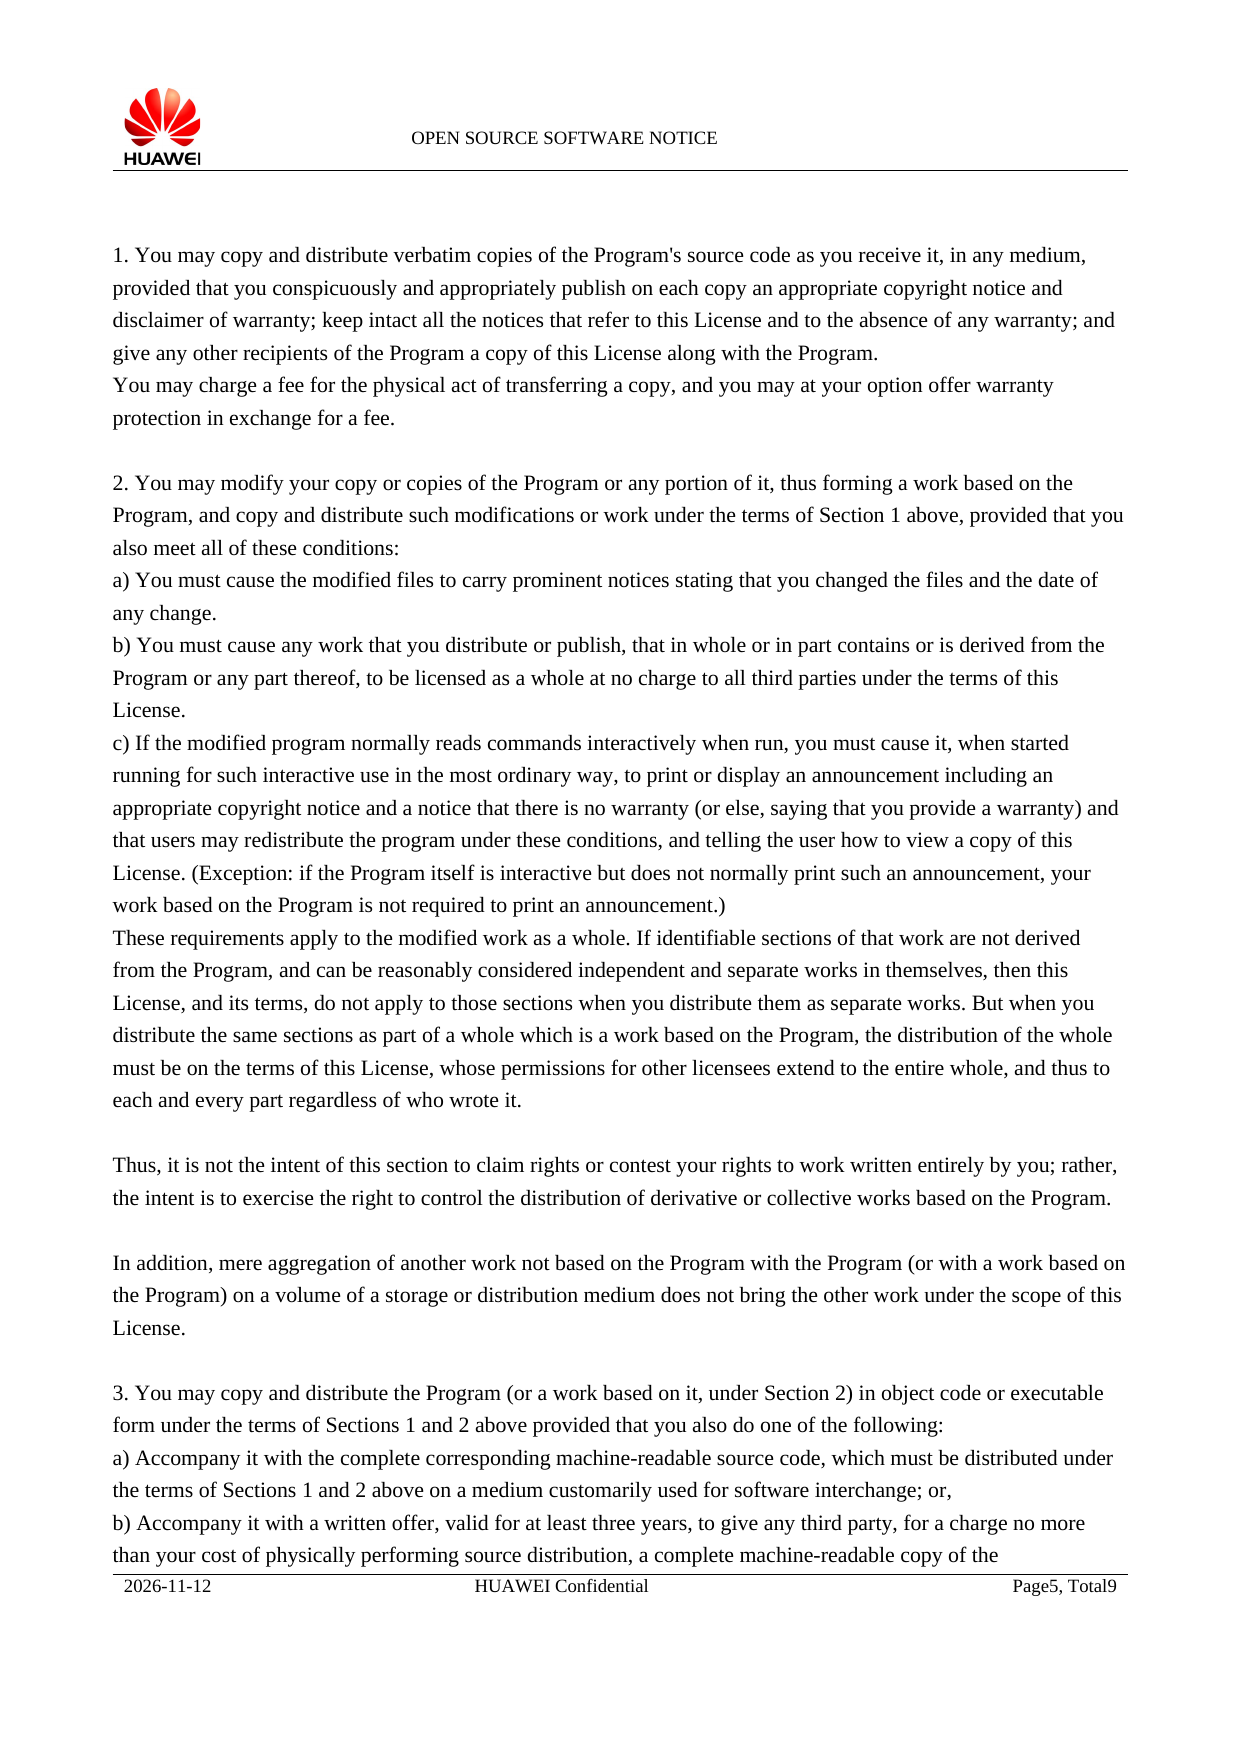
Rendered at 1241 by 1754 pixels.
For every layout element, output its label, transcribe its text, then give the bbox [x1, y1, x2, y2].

picture [124, 88, 201, 165]
